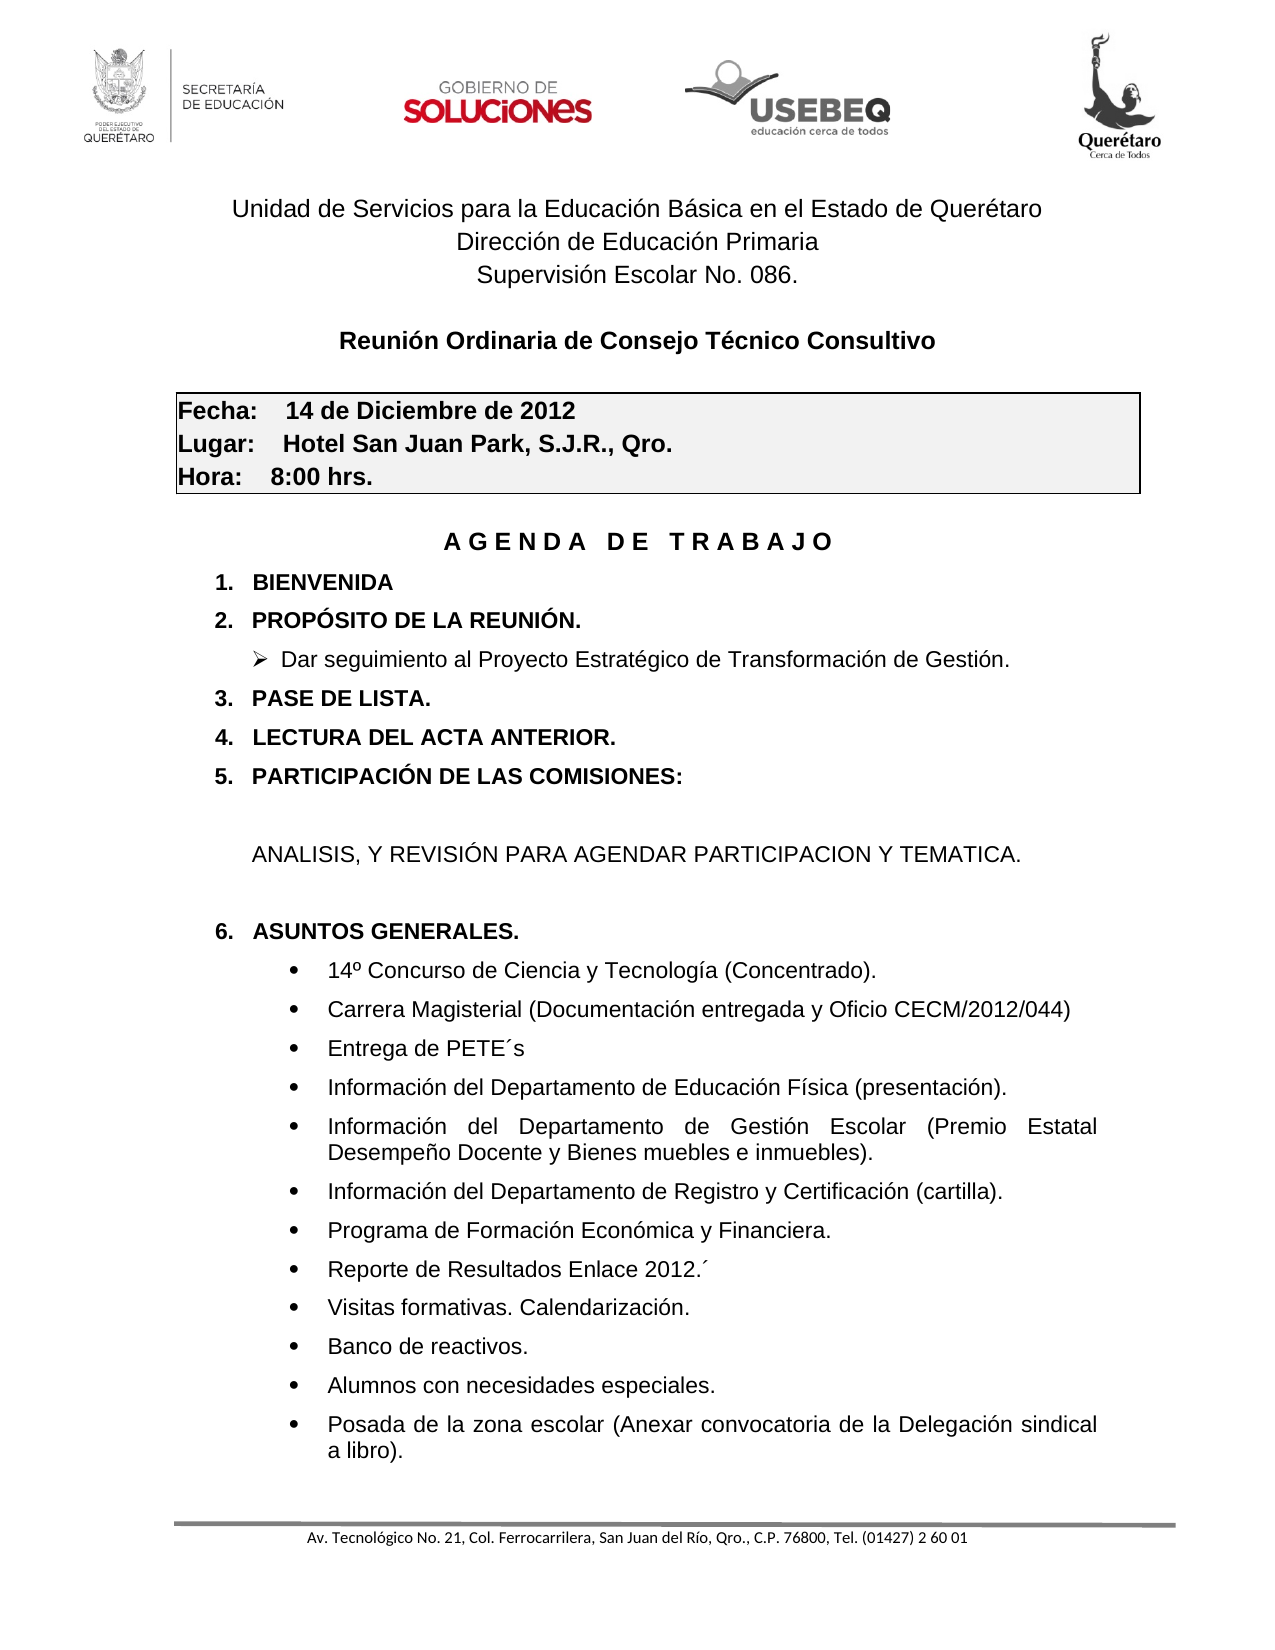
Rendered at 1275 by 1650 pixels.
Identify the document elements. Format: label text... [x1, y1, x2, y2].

list PARTICIPACIÓN DE LAS COMISIONES: [214, 763, 1098, 789]
list ASUNTOS GENERALES. [215, 918, 1098, 945]
text Reunión Ordinaria de Consejo Técnico Consultivo [177, 326, 1098, 355]
list Información del Departamento de Gestión Escolar (Premio Estatal Desempeño Docente y Bienes muebles e inmuebles). [290, 1113, 1098, 1165]
picture [685, 60, 891, 135]
text Fecha: 14 de Diciembre de 2012 [177, 394, 1139, 425]
text Hora: 8:00 hrs. [177, 458, 1139, 493]
list Banco de reactivos. [290, 1333, 1098, 1359]
list ANALISIS, Y REVISIÓN PARA AGENDAR PARTICIPACION Y TEMATICA. [252, 841, 1098, 867]
list Visitas formativas. Calendarización. [290, 1294, 1098, 1321]
list LECTURA DEL ACTA ANTERIOR. [215, 724, 1098, 750]
picture [78, 44, 290, 149]
text A G E N D A D E T R A B A J O [177, 527, 1098, 556]
list Entrega de PETE´s [290, 1035, 1098, 1061]
list Información del Departamento de Educación Física (presentación). [290, 1074, 1098, 1100]
list Reporte de Resultados Enlace 2012.´ [290, 1256, 1098, 1282]
list Carrera Magisterial (Documentación entregada y Oficio CECM/2012/044) [290, 996, 1098, 1022]
text Dirección de Educación Primaria [177, 227, 1098, 256]
list 14º Concurso de Ciencia y Tecnología (Concentrado). [290, 957, 1098, 983]
list PASE DE LISTA. [214, 685, 1098, 712]
list Posada de la zona escolar (Anexar convocatoria de la Delegación sindical a libro). [290, 1411, 1098, 1464]
text Unidad de Servicios para la Educación Básica en el Estado de Querétaro [177, 194, 1098, 223]
text Supervisión Escolar No. 086. [177, 260, 1098, 289]
picture [403, 81, 592, 123]
list Alumnos con necesidades especiales. [290, 1372, 1098, 1398]
list BIENVENIDA [215, 569, 1098, 595]
list Dar seguimiento al Proyecto Estratégico de Transformación de Gestión. [251, 646, 1098, 673]
list Programa de Formación Económica y Financiera. [290, 1217, 1098, 1243]
text Lugar: Hotel San Juan Park, S.J.R., Qro. [177, 425, 1139, 458]
list PROPÓSITO DE LA REUNIÓN. [214, 607, 1098, 634]
list Información del Departamento de Registro y Certificación (cartilla). [290, 1178, 1098, 1204]
